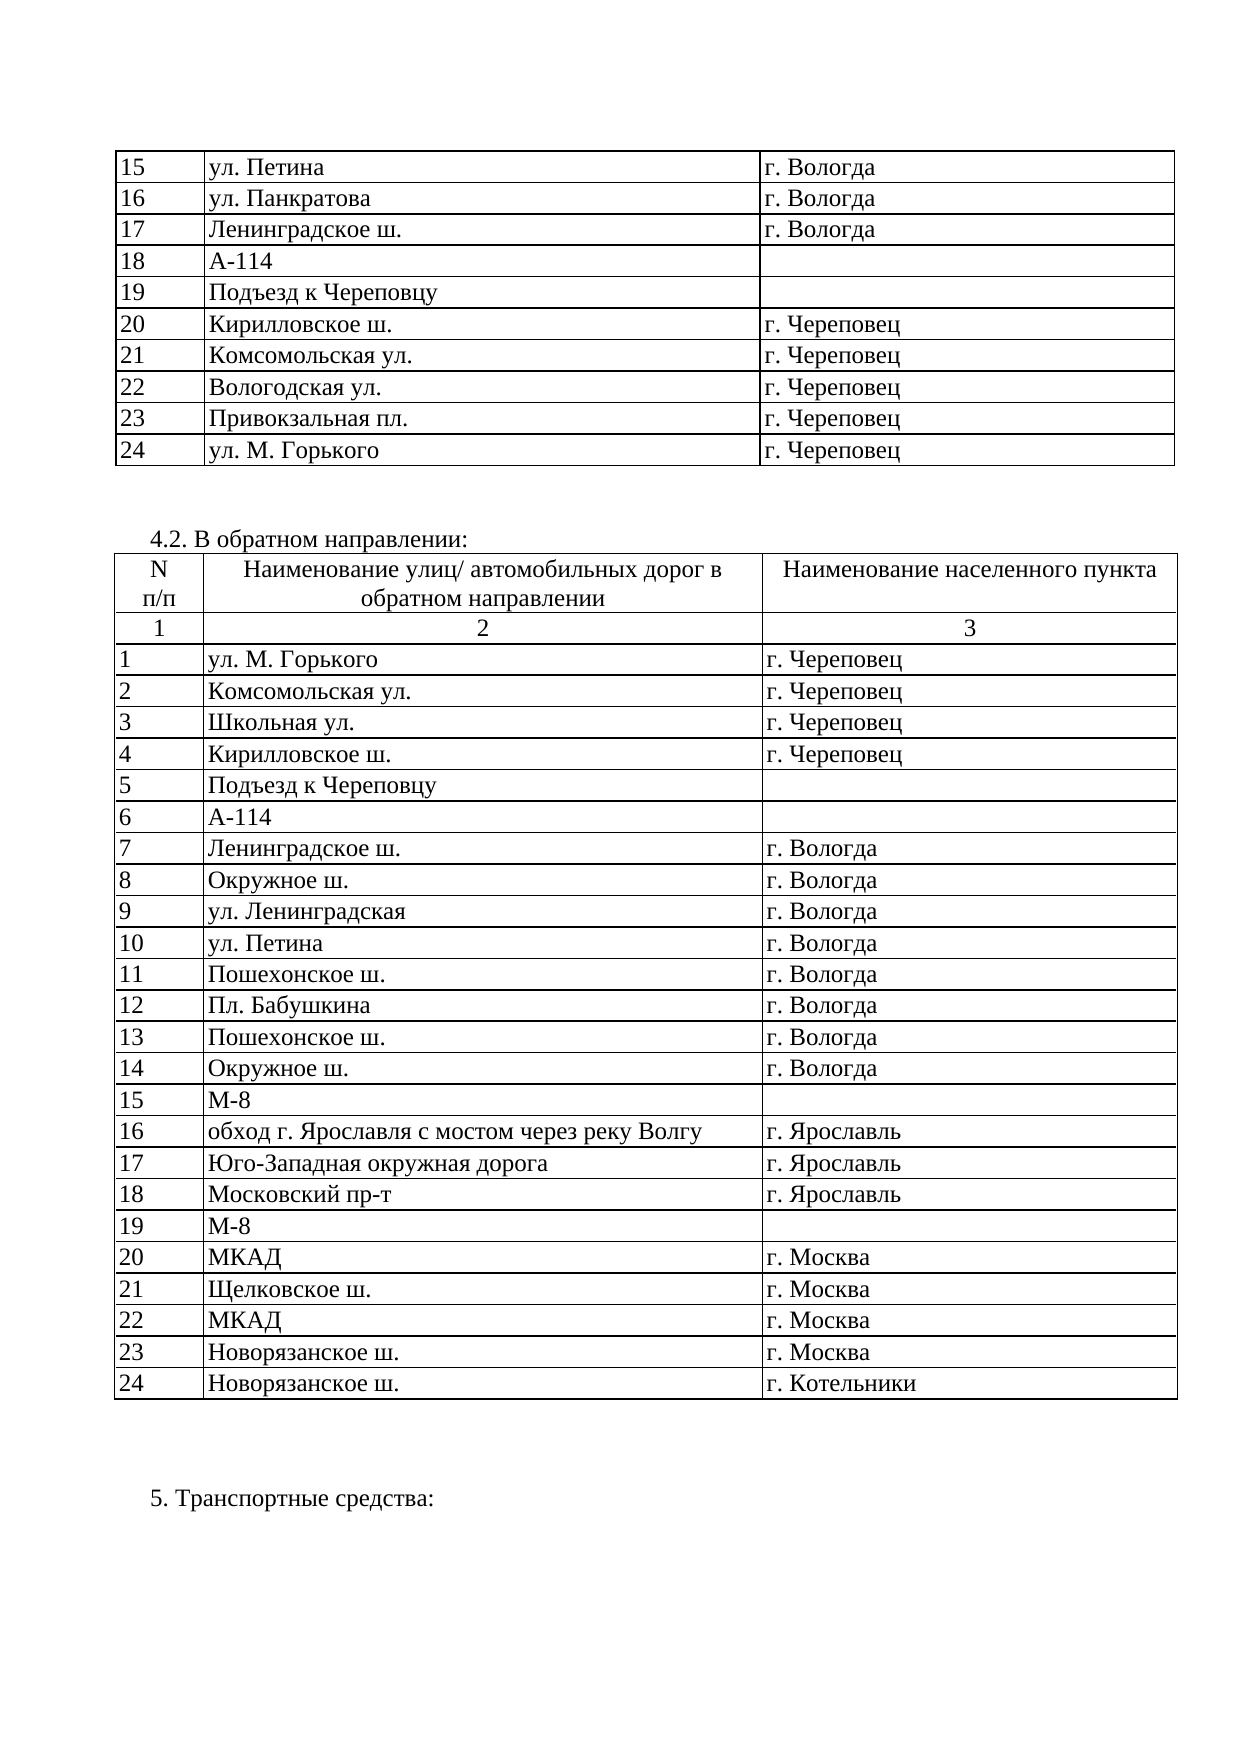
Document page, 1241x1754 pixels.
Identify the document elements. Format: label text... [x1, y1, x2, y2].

text 5. Транспортные средства: [150, 1483, 1090, 1512]
table_cell г. Вологда [763, 895, 1177, 926]
table_cell 18 [117, 246, 204, 276]
table_cell 2 [204, 613, 762, 643]
table_cell ул. Петина [204, 928, 762, 957]
table_cell Пл. Бабушкина [204, 991, 762, 1020]
table_cell ул. Петина [205, 152, 759, 181]
table_cell 22 [115, 1305, 203, 1335]
table_cell Юго-Западная окружная дорога [204, 1148, 762, 1178]
table_header N п/п [115, 554, 203, 611]
table_cell [763, 769, 1177, 800]
table_cell Окружное ш. [204, 1053, 762, 1083]
table_header Наименование населенного пункта [763, 554, 1177, 611]
table_cell Комсомольская ул. [204, 676, 762, 706]
table_cell 24 [115, 1368, 203, 1398]
table_cell 23 [117, 403, 204, 433]
table_cell г. Вологда [761, 183, 1174, 213]
table_cell 2 [115, 675, 203, 706]
table_cell г. Череповец [761, 435, 1174, 464]
table_cell 3 [763, 611, 1177, 643]
table_cell 6 [115, 801, 203, 832]
table_cell 4 [115, 738, 203, 769]
table_cell 16 [115, 1116, 203, 1146]
table_cell ул. Панкратова [205, 183, 759, 213]
table_cell ул. Ленинградская [204, 896, 762, 926]
table_cell [763, 800, 1177, 832]
table_cell 17 [117, 215, 204, 244]
table_cell 1 [115, 613, 203, 643]
table_cell г. Ярославль [763, 1178, 1177, 1209]
table_cell Кирилловское ш. [204, 739, 762, 769]
table_cell 24 [117, 435, 204, 464]
table_cell 10 [115, 927, 203, 957]
table_cell 17 [115, 1147, 203, 1178]
table_cell 20 [117, 309, 204, 339]
table_cell г. Москва [763, 1241, 1177, 1272]
table_cell г. Ярославль [763, 1146, 1177, 1178]
table_cell г. Вологда [761, 215, 1174, 244]
table_cell г. Москва [763, 1272, 1177, 1303]
table_cell М-8 [204, 1211, 762, 1241]
table_cell г. Вологда [763, 1052, 1177, 1083]
table_cell 1 [115, 644, 203, 674]
table_cell г. Вологда [763, 1020, 1177, 1052]
table_cell 15 [117, 152, 204, 181]
table_cell Ленинградское ш. [205, 215, 759, 244]
table_cell [763, 1083, 1177, 1115]
table_cell г. Вологда [763, 863, 1177, 894]
table_cell обход г. Ярославля с мостом через реку Волгу [204, 1116, 762, 1146]
table_cell 19 [117, 277, 204, 307]
table_cell [761, 246, 1174, 276]
table_cell 20 [115, 1242, 203, 1272]
table_cell Новорязанское ш. [204, 1368, 762, 1398]
table_cell г. Череповец [763, 706, 1177, 737]
table_cell МКАД [204, 1305, 762, 1335]
table_cell Новорязанское ш. [204, 1337, 762, 1366]
table_cell Кирилловское ш. [205, 309, 759, 339]
table_cell 19 [115, 1210, 203, 1241]
table_cell 12 [115, 990, 203, 1020]
table_cell г. Вологда [763, 832, 1177, 863]
table_cell 7 [115, 833, 203, 863]
table_cell Московский пр-т [204, 1179, 762, 1209]
table_cell 9 [115, 896, 203, 926]
table_cell 23 [115, 1336, 203, 1366]
table_cell 3 [115, 707, 203, 737]
table_cell 11 [115, 959, 203, 989]
table_cell 18 [115, 1179, 203, 1209]
table_cell А-114 [205, 246, 759, 276]
table_cell 15 [115, 1084, 203, 1115]
table_cell г. Череповец [763, 674, 1177, 706]
table_cell Пошехонское ш. [204, 959, 762, 989]
table_cell [761, 277, 1174, 307]
table_cell Щелковское ш. [204, 1274, 762, 1303]
table_cell г. Москва [763, 1304, 1177, 1335]
table_cell 21 [115, 1273, 203, 1303]
table_cell 22 [117, 372, 204, 402]
table_cell ул. М. Горького [204, 645, 762, 674]
table_cell ул. М. Горького [205, 435, 759, 464]
text 4.2. В обратном направлении: [150, 524, 1090, 552]
table_cell Ленинградское ш. [204, 833, 762, 863]
table_cell Привокзальная пл. [205, 403, 759, 433]
table_cell г. Череповец [763, 643, 1177, 674]
table_cell г. Котельники [763, 1366, 1177, 1398]
table_cell Пошехонское ш. [204, 1022, 762, 1052]
table_cell г. Череповец [761, 340, 1174, 370]
table_cell г. Ярославль [763, 1115, 1177, 1146]
table_cell г. Череповец [761, 372, 1174, 402]
table_cell 13 [115, 1021, 203, 1052]
table_cell 14 [115, 1053, 203, 1083]
table_cell г. Вологда [763, 989, 1177, 1020]
table_cell г. Вологда [763, 926, 1177, 957]
table_cell Комсомольская ул. [205, 340, 759, 370]
table_header Наименование улиц/ автомобильных дорог в обратном направлении [204, 554, 762, 611]
table_cell А-114 [204, 802, 762, 832]
table_cell г. Череповец [761, 309, 1174, 339]
table_cell Школьная ул. [204, 707, 762, 737]
table_cell г. Вологда [763, 958, 1177, 989]
table_cell МКАД [204, 1242, 762, 1272]
table_cell 16 [117, 183, 204, 213]
table_cell 5 [115, 770, 203, 800]
table_cell Вологодская ул. [205, 372, 759, 402]
table_cell [763, 1209, 1177, 1241]
table_cell Подъезд к Череповцу [204, 770, 762, 800]
table_cell г. Череповец [763, 737, 1177, 769]
table_cell г. Череповец [761, 403, 1174, 433]
table_cell М-8 [204, 1085, 762, 1115]
table_cell Окружное ш. [204, 865, 762, 894]
table_cell 8 [115, 864, 203, 894]
table_cell г. Вологда [761, 152, 1174, 181]
table_cell 21 [117, 340, 204, 370]
table_cell Подъезд к Череповцу [205, 277, 759, 307]
table_cell г. Москва [763, 1335, 1177, 1366]
